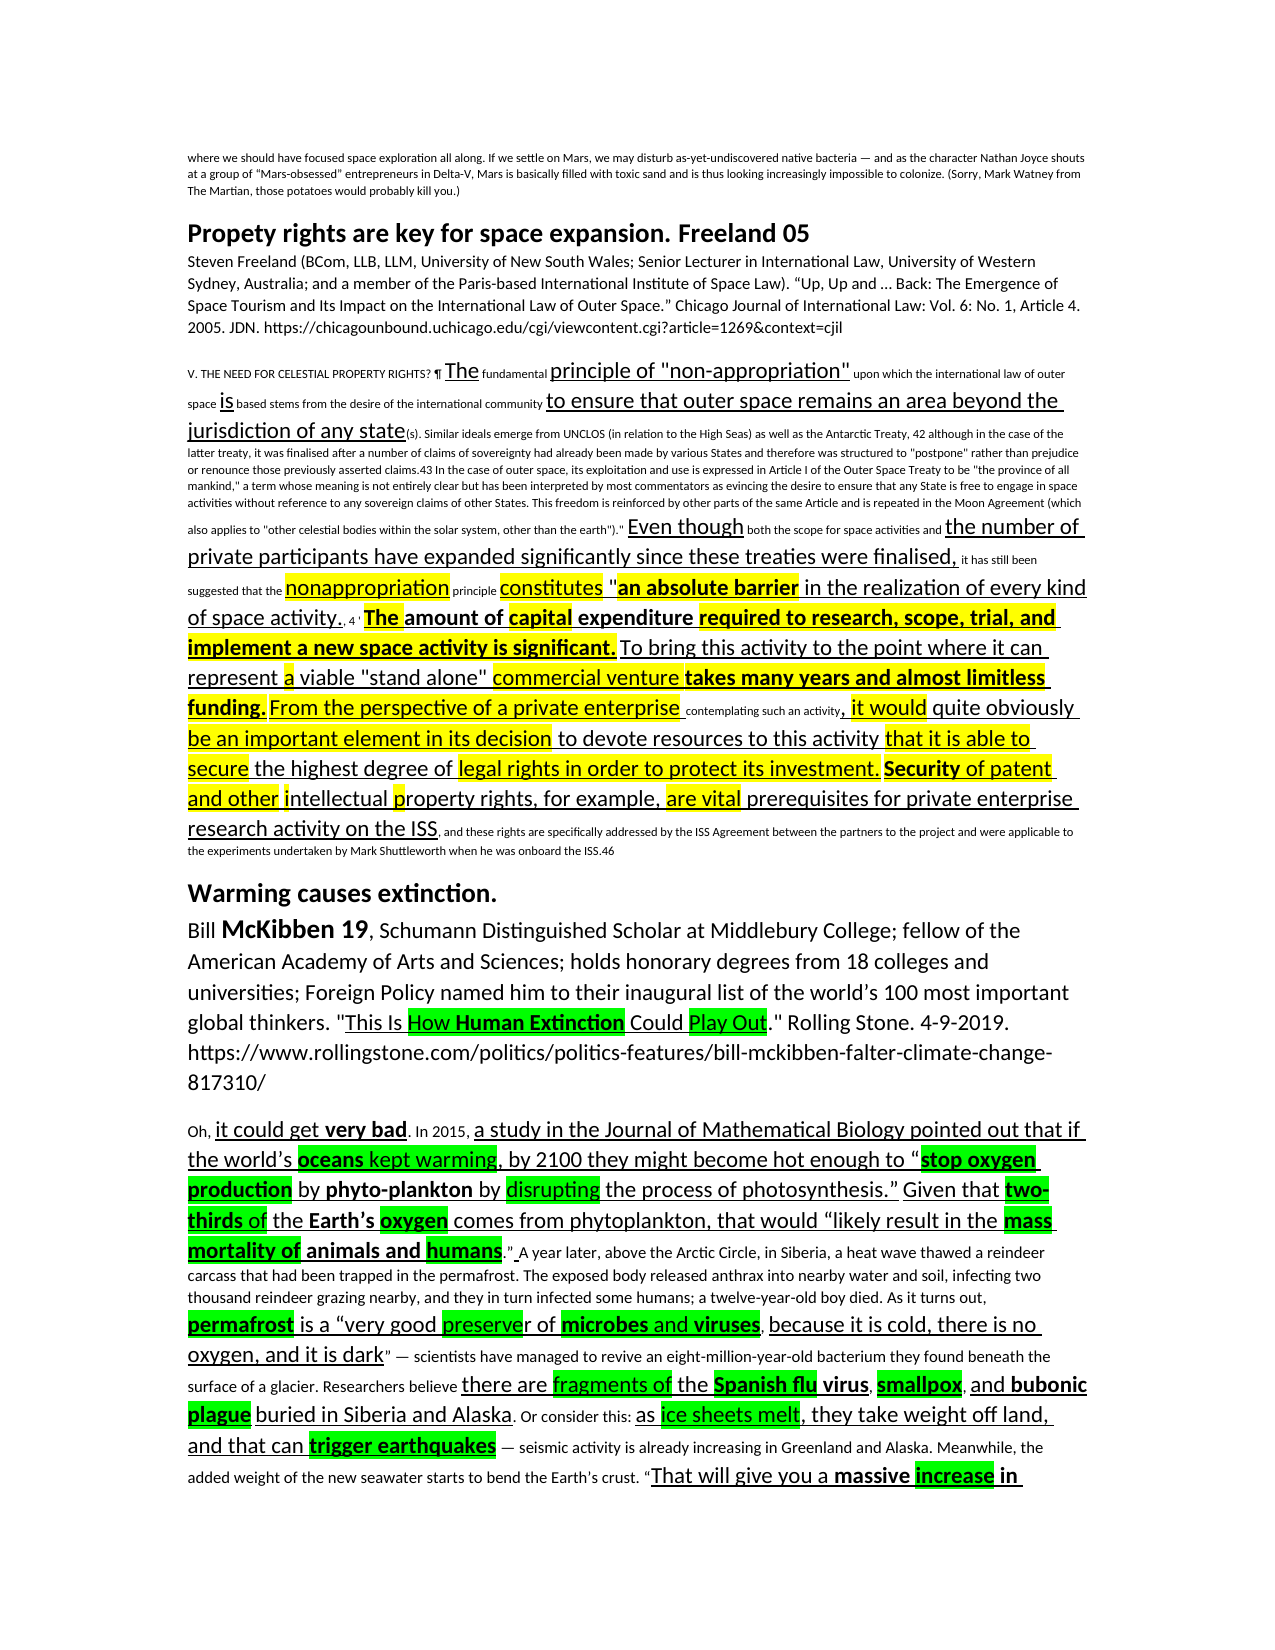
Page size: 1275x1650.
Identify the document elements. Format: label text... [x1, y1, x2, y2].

text Bill McKibben 19, Schumann Distinguished Scholar at Middlebury College; fellow of the American Academy of Arts and Sciences; holds honorary degrees from 18 colleges and universities; Foreign Policy named him to their inaugural list of the world’s 100 most important global thinkers. "This Is How Human Extinction Could Play Out." Rolling Stone. 4-9-2019. https://www.rollingstone.com/politics/politics-features/bill-mckibben-falter-climate-change-817310/ [187, 912, 1087, 1096]
text Steven Freeland (BCom, LLB, LLM, University of New South Wales; Senior Lecturer in International Law, University of Western Sydney, Australia; and a member of the Paris-based International Institute of Space Law). “Up, Up and … Back: The Emergence of Space Tourism and Its Impact on the International Law of Outer Space.” Chicago Journal of International Law: Vol. 6: No. 1, Article 4. 2005. JDN. https://chicagounbound.uchicago.edu/cgi/viewcontent.cgi?article=1269&context=cjil [187, 252, 1087, 338]
subtitle Propety rights are key for space expansion. Freeland 05 [187, 216, 1087, 249]
subtitle Warming causes extinction. [187, 877, 1087, 910]
text V. THE NEED FOR CELESTIAL PROPERTY RIGHTS? ¶ The fundamental principle of "non-appropriation" upon which the international law of outer space is based stems from the desire of the international community to ensure that outer space remains an area beyond the jurisdiction of any state(s). Similar ideals emerge from UNCLOS (in relation to the High Seas) as well as the Antarctic Treaty, 42 although in the case of the latter treaty, it was finalised after a number of claims of sovereignty had already been made by various States and therefore was structured to "postpone" rather than prejudice or renounce those previously asserted claims.43 In the case of outer space, its exploitation and use is expressed in Article I of the Outer Space Treaty to be "the province of all mankind," a term whose meaning is not entirely clear but has been interpreted by most commentators as evincing the desire to ensure that any State is free to engage in space activities without reference to any sovereign claims of other States. This freedom is reinforced by other parts of the same Article and is repeated in the Moon Agreement (which also applies to "other celestial bodies within the solar system, other than the earth")." Even though both the scope for space activities and the number of private participants have expanded significantly since these treaties were finalised, it has still been suggested that the nonappropriation principle constitutes "an absolute barrier in the realization of every kind of space activity., 4 ' The amount of capital expenditure required to research, scope, trial, and implement a new space activity is significant. To bring this activity to the point where it can represent a viable "stand alone" commercial venture takes many years and almost limitless funding. From the perspective of a private enterprise contemplating such an activity, it would quite obviously be an important element in its decision to devote resources to this activity that it is able to secure the highest degree of legal rights in order to protect its investment. Security of patent and other intellectual property rights, for example, are vital prerequisites for private enterprise research activity on the ISS, and these rights are specifically addressed by the ISS Agreement between the partners to the project and were applicable to the experiments undertaken by Mark Shuttleworth when he was onboard the ISS.46 [187, 356, 1087, 859]
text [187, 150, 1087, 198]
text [187, 1115, 1087, 1489]
